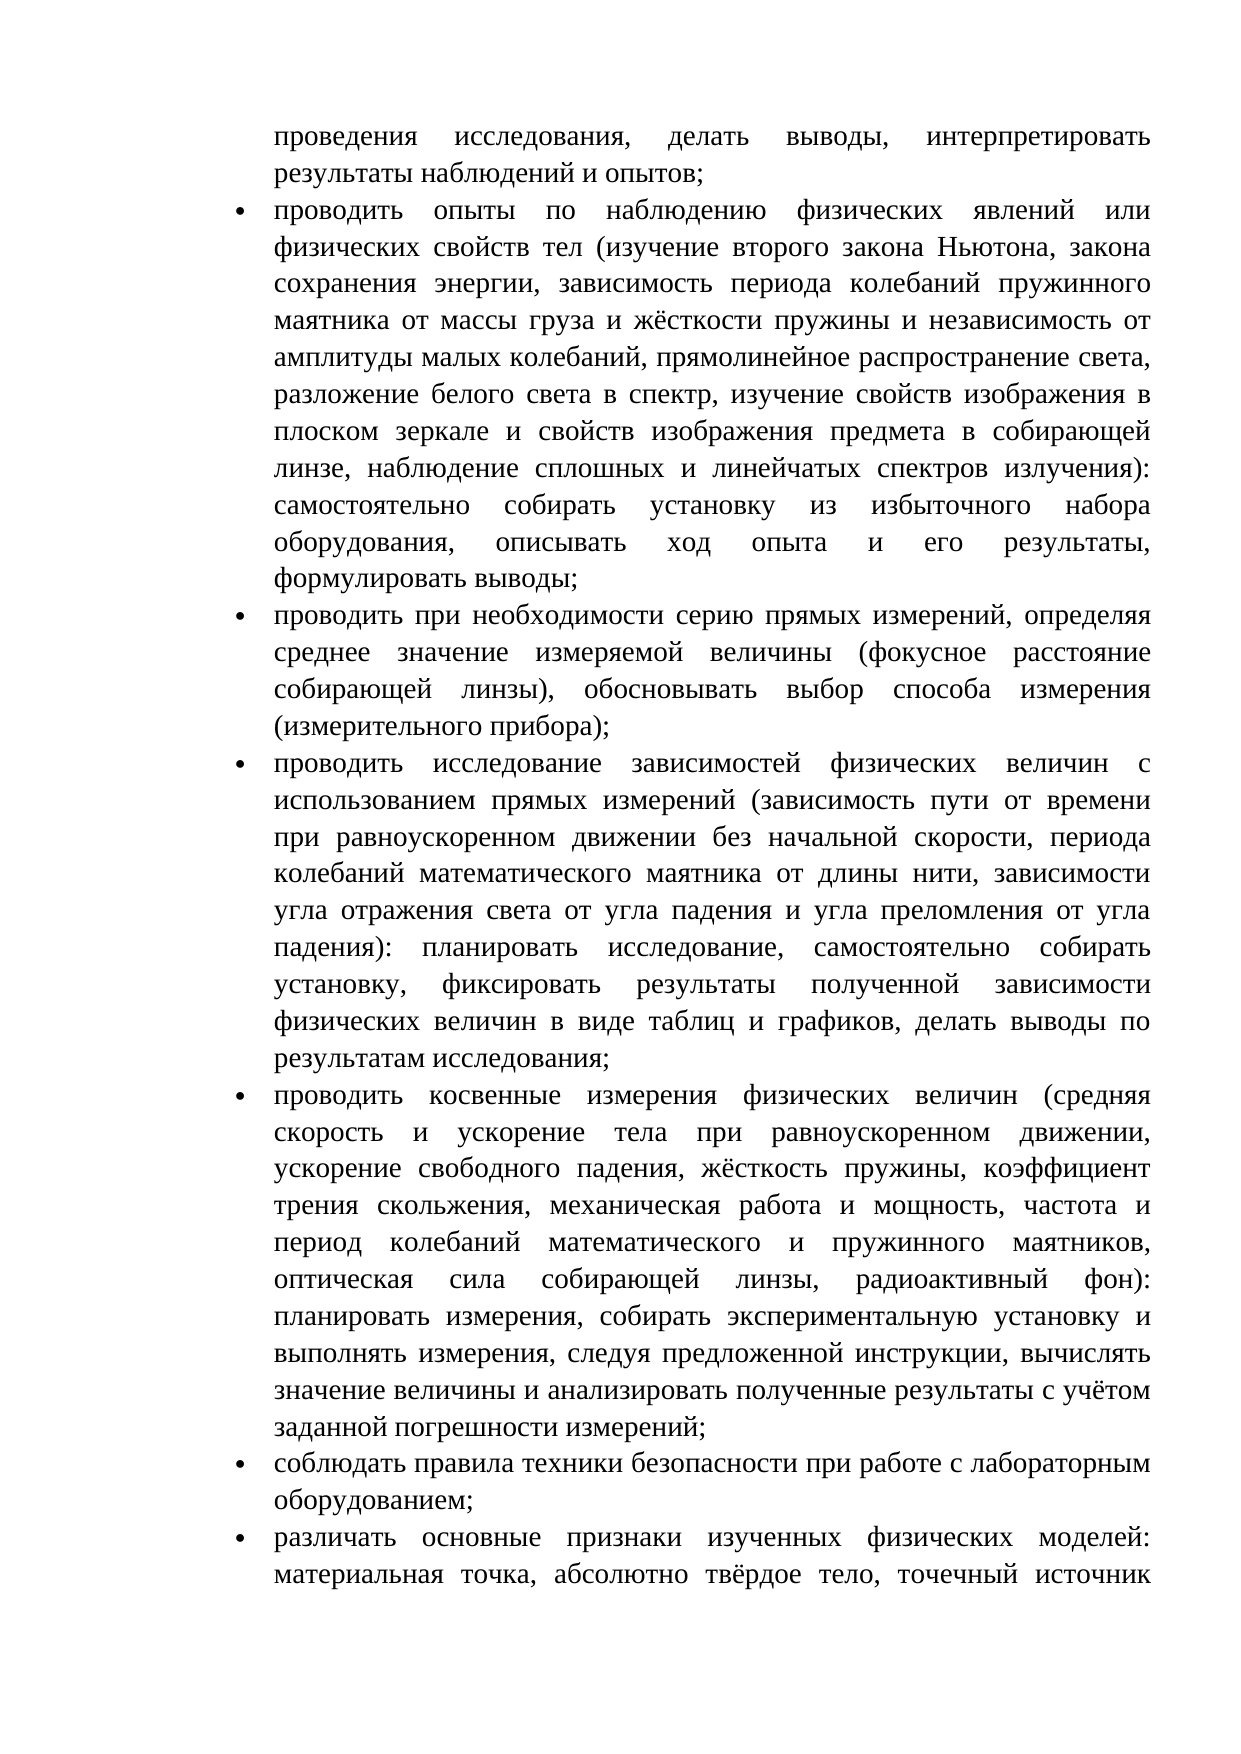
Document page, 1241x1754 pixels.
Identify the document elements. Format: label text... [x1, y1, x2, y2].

list проводить исследование зависимостей физических величин с использованием прямых измерений (зависимость пути от времени при равноускоренном движении без начальной скорости, периода колебаний математического маятника от длины нити, зависимости угла отражения света от угла падения и угла преломления от угла падения): планировать исследование, самостоятельно собирать установку, фиксировать результаты полученной зависимости физических величин в виде таблиц и графиков, делать выводы по результатам исследования; [236, 745, 1152, 1073]
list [236, 1519, 1152, 1590]
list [236, 118, 1152, 188]
list соблюдать правила техники безопасности при работе с лабораторным оборудованием; [236, 1446, 1152, 1516]
list проводить опыты по наблюдению физических явлений или физических свойств тел (изучение второго закона Ньютона, закона сохранения энергии, зависимость периода колебаний пружинного маятника от массы груза и жёсткости пружины и независимость от амплитуды малых колебаний, прямолинейное распространение света, разложение белого света в спектр, изучение свойств изображения в плоском зеркале и свойств изображения предмета в собирающей линзе, наблюдение сплошных и линейчатых спектров излучения): самостоятельно собирать установку из избыточного набора оборудования, описывать ход опыта и его результаты, формулировать выводы; [236, 192, 1152, 594]
list проводить косвенные измерения физических величин (средняя скорость и ускорение тела при равноускоренном движении, ускорение свободного падения, жёсткость пружины, коэффициент трения скольжения, механическая работа и мощность, частота и период колебаний математического и пружинного маятников, оптическая сила собирающей линзы, радиоактивный фон): планировать измерения, собирать экспериментальную установку и выполнять измерения, следуя предложенной инструкции, вычислять значение величины и анализировать полученные результаты с учётом заданной погрешности измерений; [236, 1077, 1152, 1442]
list проводить при необходимости серию прямых измерений, определяя среднее значение измеряемой величины (фокусное расстояние собирающей линзы), обосновывать выбор способа измерения (измерительного прибора); [236, 597, 1152, 742]
